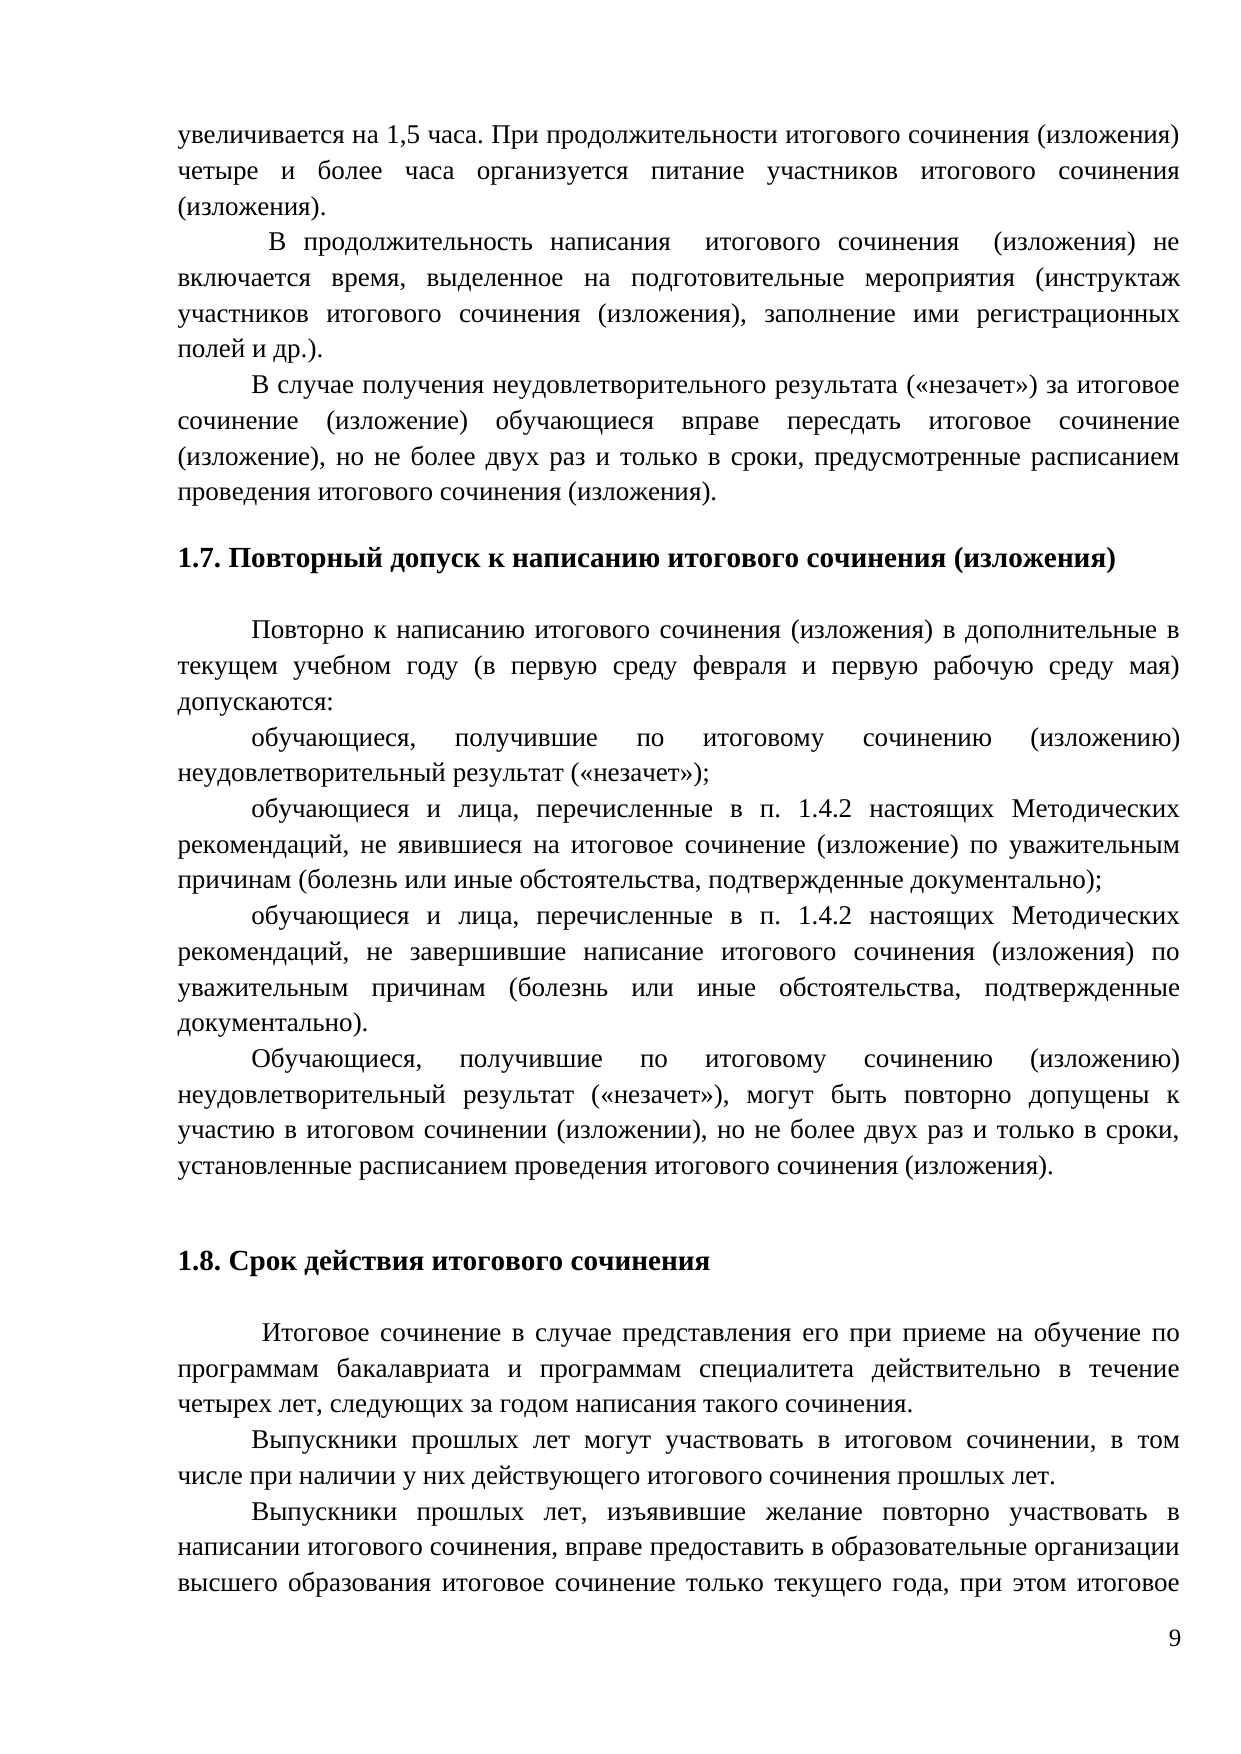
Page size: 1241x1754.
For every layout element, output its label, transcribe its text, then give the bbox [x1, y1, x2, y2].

text Повторно к написанию итогового сочинения (изложения) в дополнительные в текущем учебном году (в первую среду февраля и первую рабочую среду мая) допускаются: [177, 613, 1181, 716]
text Выпускники прошлых лет могут участвовать в итоговом сочинении, в том числе при наличии у них действующего итогового сочинения прошлых лет. [177, 1423, 1181, 1490]
text Обучающиеся, получившие по итоговому сочинению (изложению) неудовлетворительный результат («незачет»), могут быть повторно допущены к участию в итоговом сочинении (изложении), но не более двух раз и только в сроки, установленные расписанием проведения итогового сочинения (изложения). [177, 1042, 1181, 1181]
text В продолжительность написания итогового сочинения (изложения) не включается время, выделенное на подготовительные мероприятия (инструктаж участников итогового сочинения (изложения), заполнение ими регистрационных полей и др.). [177, 225, 1181, 364]
subtitle 1.7. Повторный допуск к написанию итогового сочинения (изложения) [177, 540, 1181, 573]
text обучающиеся и лица, перечисленные в п. 1.4.2 настоящих Методических рекомендаций, не явившиеся на итоговое сочинение (изложение) по уважительным причинам (болезнь или иные обстоятельства, подтвержденные документально); [177, 792, 1181, 895]
text обучающиеся и лица, перечисленные в п. 1.4.2 настоящих Методических рекомендаций, не завершившие написание итогового сочинения (изложения) по уважительным причинам (болезнь или иные обстоятельства, подтвержденные документально). [177, 899, 1181, 1038]
text обучающиеся, получившие по итоговому сочинению (изложению) неудовлетворительный результат («незачет»); [177, 721, 1181, 787]
text В случае получения неудовлетворительного результата («незачет») за итоговое сочинение (изложение) обучающиеся вправе пересдать итоговое сочинение (изложение), но не более двух раз и только в сроки, предусмотренные расписанием проведения итогового сочинения (изложения). [177, 368, 1181, 507]
text Итоговое сочинение в случае представления его при приеме на обучение по программам бакалавриата и программам специалитета действительно в течение четырех лет, следующих за годом написания такого сочинения. [177, 1316, 1181, 1419]
subtitle 1.8. Срок действия итогового сочинения [177, 1243, 1181, 1276]
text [177, 118, 1181, 221]
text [177, 1495, 1181, 1597]
